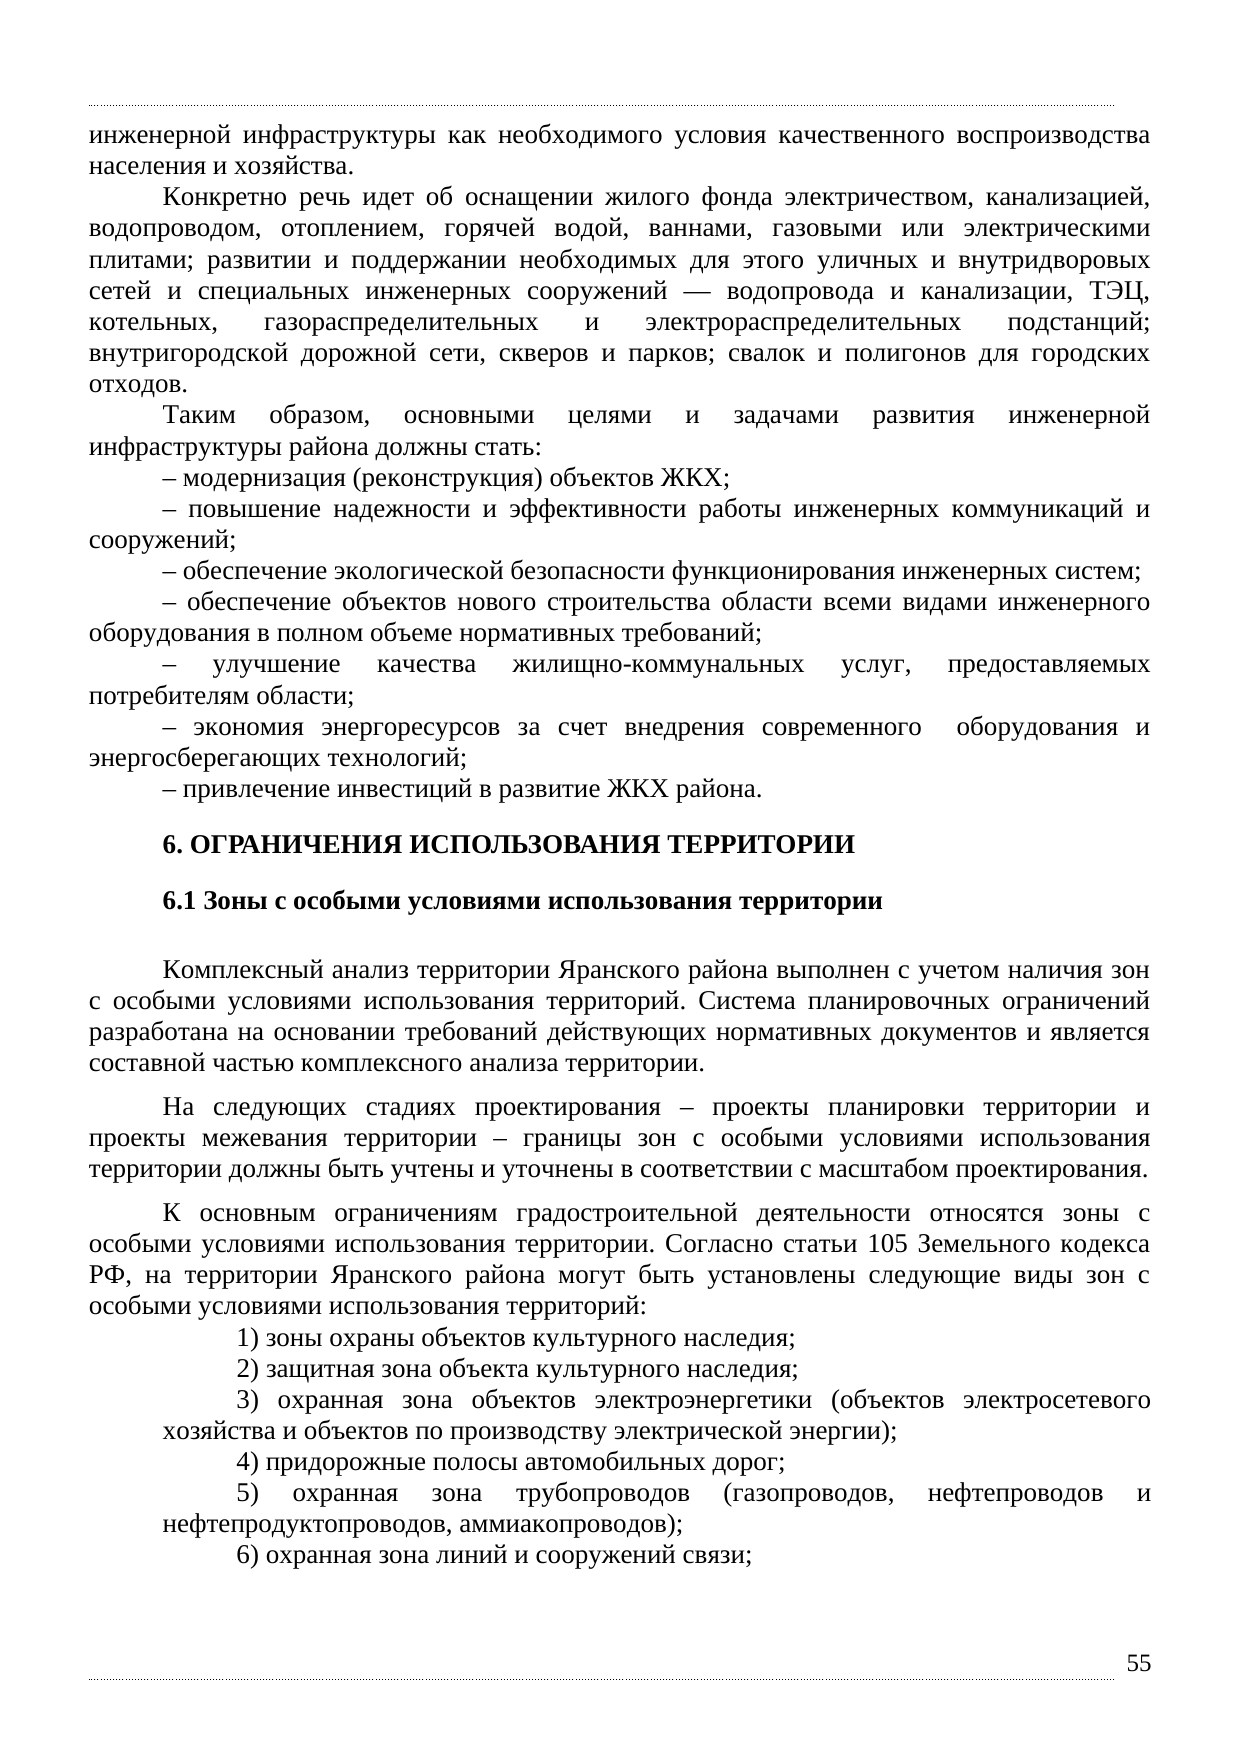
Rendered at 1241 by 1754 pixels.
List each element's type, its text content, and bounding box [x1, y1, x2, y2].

text Таким образом, основными целями и задачами развития инженерной инфраструктуры района должны стать: [89, 398, 1152, 461]
text – повышение надежности и эффективности работы инженерных коммуникаций и сооружений; [89, 492, 1152, 554]
text 1) зоны охраны объектов культурного наследия; [162, 1321, 1152, 1352]
text На следующих стадиях проектирования – проекты планировки территории и проекты межевания территории – границы зон с особыми условиями использования территории должны быть учтены и уточнены в соответствии с масштабом проектирования. [89, 1090, 1152, 1183]
subtitle 6. ОГРАНИЧЕНИЯ ИСПОЛЬЗОВАНИЯ ТЕРРИТОРИИ [89, 828, 1152, 859]
text 4) придорожные полосы автомобильных дорог; [162, 1445, 1152, 1476]
text Комплексный анализ территории Яранского района выполнен с учетом наличия зон с особыми условиями использования территорий. Система планировочных ограничений разработана на основании требований действующих нормативных документов и является составной частью комплексного анализа территории. [89, 953, 1152, 1078]
text К основным ограничениям градостроительной деятельности относятся зоны с особыми условиями использования территории. Согласно статьи 105 Земельного кодекса РФ, на территории Яранского района могут быть установлены следующие виды зон с особыми условиями использования территорий: [89, 1196, 1152, 1321]
text Конкретно речь идет об оснащении жилого фонда электричеством, канализацией, водопроводом, отоплением, горячей водой, ваннами, газовыми или электрическими плитами; развитии и поддержании необходимых для этого уличных и внутридворовых сетей и специальных инженерных сооружений — водопровода и канализации, ТЭЦ, котельных, газораспределительных и электрораспределительных подстанций; внутригородской дорожной сети, скверов и парков; свалок и полигонов для городских отходов. [89, 180, 1152, 398]
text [89, 118, 1152, 180]
text – обеспечение экологической безопасности функционирования инженерных систем; [89, 554, 1152, 585]
text – модернизация (реконструкция) объектов ЖКХ; [89, 461, 1152, 492]
text 6) охранная зона линий и сооружений связи; [162, 1539, 1152, 1570]
text – привлечение инвестиций в развитие ЖКХ района. [89, 772, 1152, 803]
text – улучшение качества жилищно-коммунальных услуг, предоставляемых потребителям области; [89, 648, 1152, 710]
subtitle 6.1 Зоны с особыми условиями использования территории [89, 884, 1152, 916]
text 5) охранная зона трубопроводов (газопроводов, нефтепроводов и нефтепродуктопроводов, аммиакопроводов); [162, 1476, 1152, 1539]
text – экономия энергоресурсов за счет внедрения современного оборудования и энергосберегающих технологий; [89, 710, 1152, 772]
text – обеспечение объектов нового строительства области всеми видами инженерного оборудования в полном объеме нормативных требований; [89, 585, 1152, 648]
text 2) защитная зона объекта культурного наследия; [89, 1352, 1152, 1383]
text 3) охранная зона объектов электроэнергетики (объектов электросетевого хозяйства и объектов по производству электрической энергии); [162, 1383, 1152, 1445]
